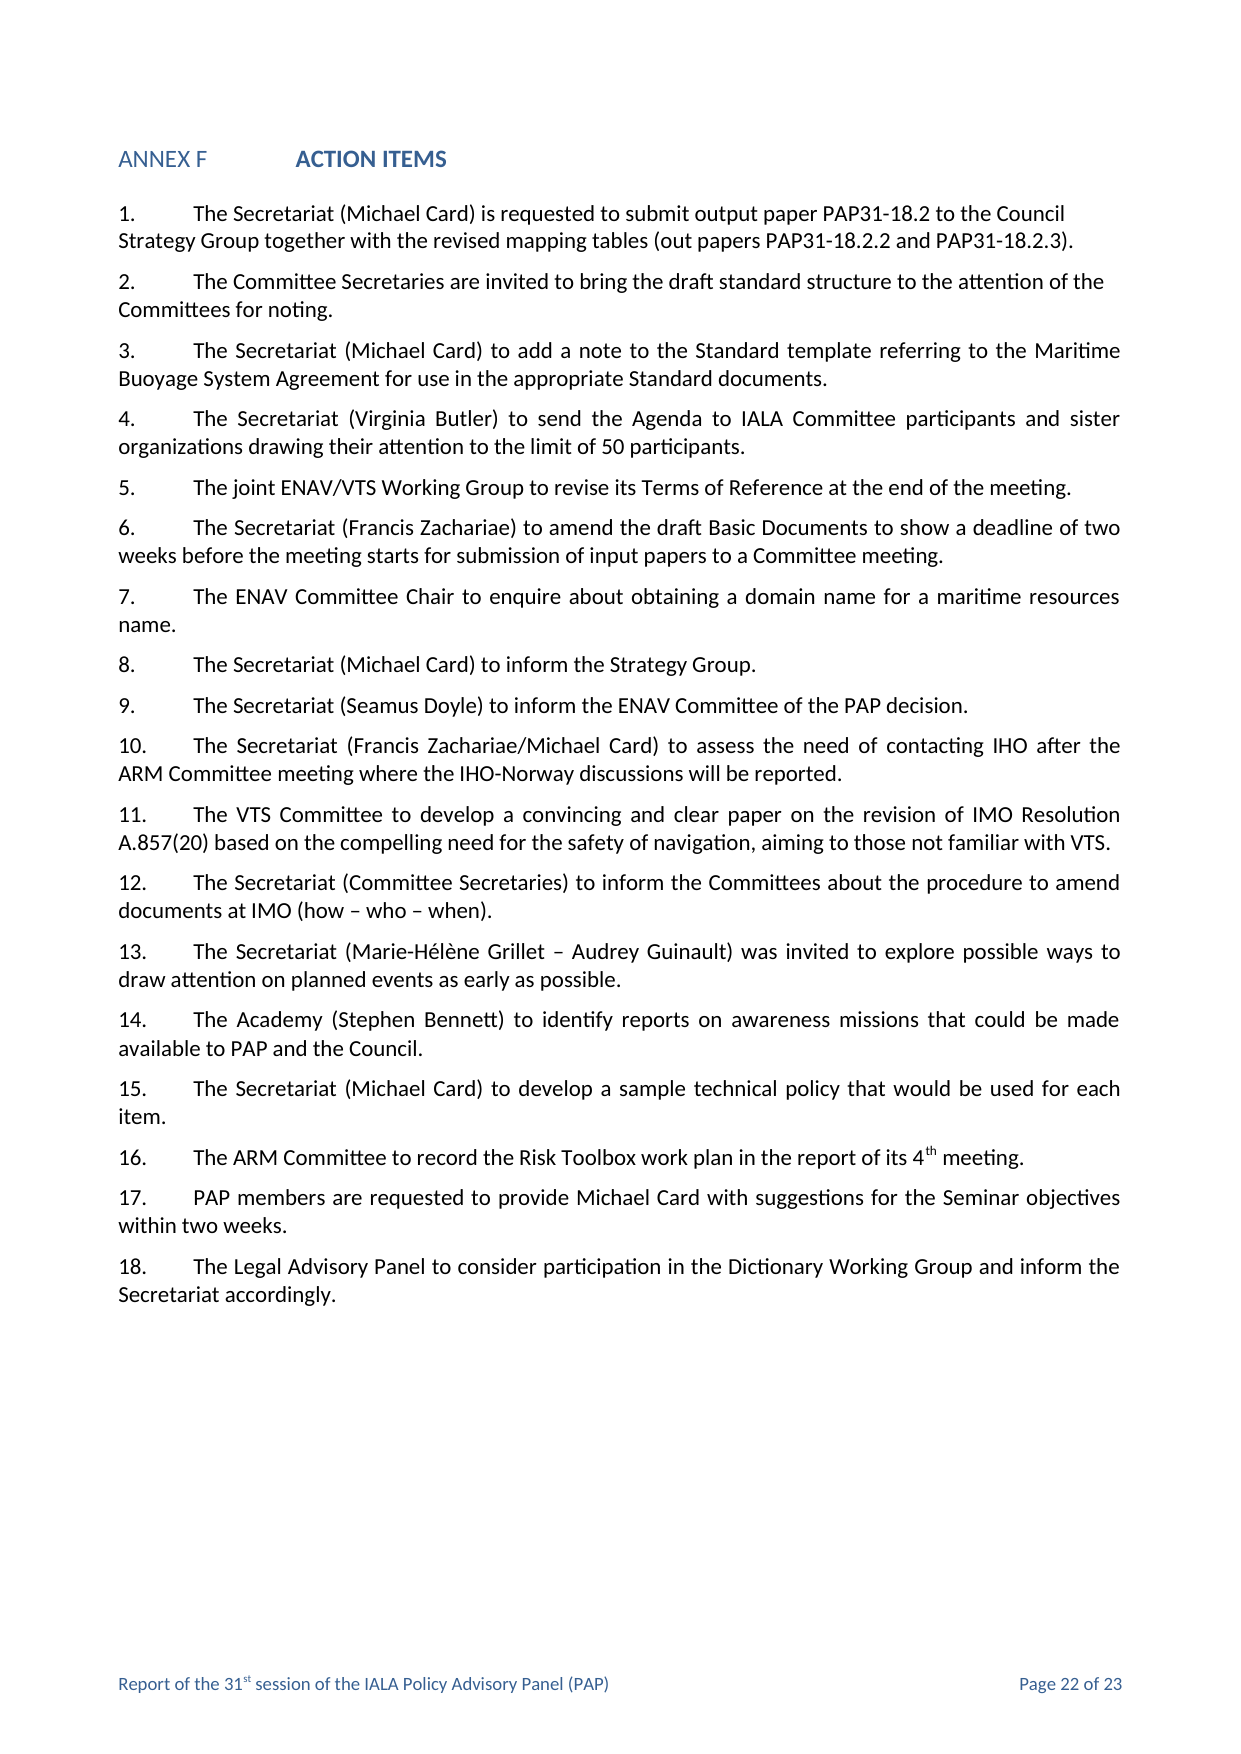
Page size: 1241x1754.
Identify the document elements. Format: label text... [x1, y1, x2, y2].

text 13. The Secretariat (Marie-Hélène Grillet – Audrey Guinault) was invited to explore possible ways to draw attention on planned events as early as possible. [118, 937, 1122, 993]
text 11. The VTS Committee to develop a convincing and clear paper on the revision of IMO Resolution A.857(20) based on the compelling need for the safety of navigation, aiming to those not familiar with VTS. [118, 800, 1122, 856]
text 17. PAP members are requested to provide Michael Card with suggestions for the Seminar objectives within two weeks. [118, 1183, 1122, 1239]
text 15. The Secretariat (Michael Card) to develop a sample technical policy that would be used for each item. [118, 1074, 1122, 1130]
text 10. The Secretariat (Francis Zachariae/Michael Card) to assess the need of contacting IHO after the ARM Committee meeting where the IHO-Norway discussions will be reported. [118, 731, 1122, 787]
text 2. The Committee Secretaries are invited to bring the draft standard structure to the attention of the Committees for noting. [118, 267, 1122, 323]
text 14. The Academy (Stephen Bennett) to identify reports on awareness missions that could be made available to PAP and the Council. [118, 1006, 1122, 1062]
text 4. The Secretariat (Virginia Butler) to send the Agenda to IALA Committee participants and sister organizations drawing their attention to the limit of 50 participants. [118, 404, 1122, 460]
text 8. The Secretariat (Michael Card) to inform the Strategy Group. [118, 650, 1122, 678]
text 12. The Secretariat (Committee Secretaries) to inform the Committees about the procedure to amend documents at IMO (how – who – when). [118, 868, 1122, 924]
text 9. The Secretariat (Seamus Doyle) to inform the ENAV Committee of the PAP decision. [118, 691, 1122, 719]
text 18. The Legal Advisory Panel to consider participation in the Dictionary Working Group and inform the Secretariat accordingly. [118, 1252, 1122, 1308]
text 16. The ARM Committee to record the Risk Toolbox work plan in the report of its 4th meeting. [118, 1143, 1122, 1171]
text 7. The ENAV Committee Chair to enquire about obtaining a domain name for a maritime resources name. [118, 582, 1122, 638]
text Action Items [118, 143, 1122, 174]
text 5. The joint ENAV/VTS Working Group to revise its Terms of Reference at the end of the meeting. [118, 473, 1122, 501]
text 1. The Secretariat (Michael Card) is requested to submit output paper PAP31-18.2 to the Council Strategy Group together with the revised mapping tables (out papers PAP31-18.2.2 and PAP31-18.2.3). [118, 199, 1122, 255]
text 3. The Secretariat (Michael Card) to add a note to the Standard template referring to the Maritime Buoyage System Agreement for use in the appropriate Standard documents. [118, 336, 1122, 392]
text 6. The Secretariat (Francis Zachariae) to amend the draft Basic Documents to show a deadline of two weeks before the meeting starts for submission of input papers to a Committee meeting. [118, 513, 1122, 569]
